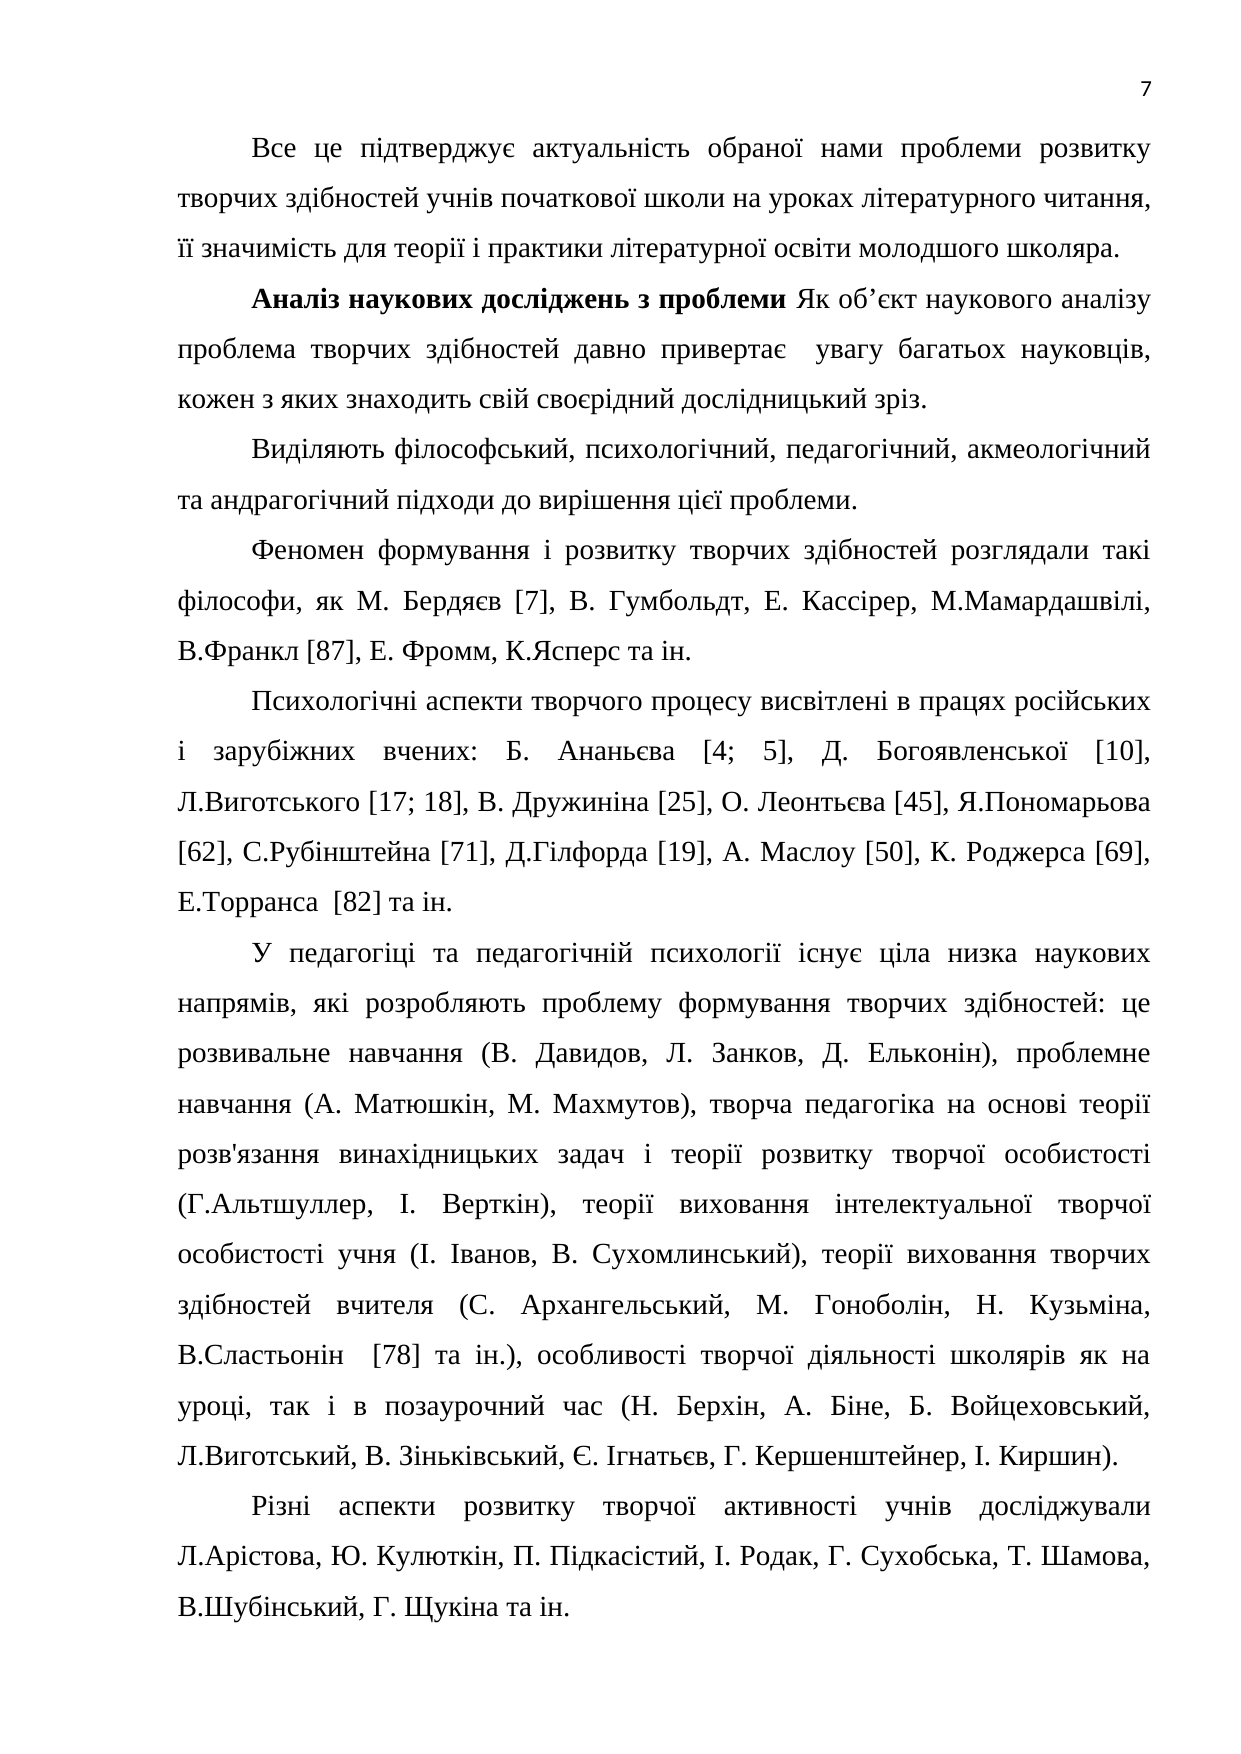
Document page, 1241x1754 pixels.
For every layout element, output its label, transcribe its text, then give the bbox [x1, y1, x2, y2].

text Психологічні аспекти творчого процесу висвітлені в працях російських і зарубіжних вчених: Б. Ананьєва [4; 5], Д. Богоявленської [10], Л.Виготського [17; 18], В. Дружиніна [25], О. Леонтьєва [45], Я.Пономарьова [62], С.Рубінштейна [71], Д.Гілфорда [19], А. Маслоу [50], К. Роджерса [69], Е.Торранса [82] та ін. [177, 683, 1152, 918]
text Все це підтверджує актуальність обраної нами проблеми розвитку творчих здібностей учнів початкової школи на уроках літературного читання, її значимість для теорії і практики літературної освіти молодшого школяра. [177, 130, 1152, 264]
text Аналіз наукових досліджень з проблеми Як об’єкт наукового аналізу проблема творчих здібностей давно привертає увагу багатьох науковців, кожен з яких знаходить свій своєрідний дослідницький зріз. [177, 281, 1152, 415]
text Феномен формування і розвитку творчих здібностей розглядали такі філософи, як М. Бердяєв [7], В. Гумбольдт, Е. Кассірер, М.Мамардашвілі, В.Франкл [87], Е. Фромм, К.Ясперс та ін. [177, 532, 1152, 666]
text Різні аспекти розвитку творчої активності учнів досліджували Л.Арістова, Ю. Кулюткін, П. Підкасістий, І. Родак, Г. Сухобська, Т. Шамова, В.Шубінський, Г. Щукіна та ін. [177, 1488, 1152, 1622]
text У педагогіці та педагогічній психології існує ціла низка наукових напрямів, які розробляють проблему формування творчих здібностей: це розвивальне навчання (В. Давидов, Л. Занков, Д. Ельконін), проблемне навчання (А. Матюшкін, М. Махмутов), творча педагогіка на основі теорії розв'язання винахідницьких задач і теорії розвитку творчої особистості (Г.Альтшуллер, І. Верткін), теорії виховання інтелектуальної творчої особистості учня (І. Іванов, В. Сухомлинський), теорії виховання творчих здібностей вчителя (С. Архангельський, М. Гоноболін, Н. Кузьміна, В.Сластьонін [78] та ін.), особливості творчої діяльності школярів як на уроці, так і в позаурочний час (Н. Берхін, А. Біне, Б. Войцеховський, Л.Виготський, В. Зіньківський, Є. Ігнатьєв, Г. Кершенштейнер, І. Киршин). [177, 935, 1152, 1471]
text Виділяють філософський, психологічний, педагогічний, акмеологічний та андрагогічний підходи до вирішення цієї проблеми. [177, 432, 1152, 516]
